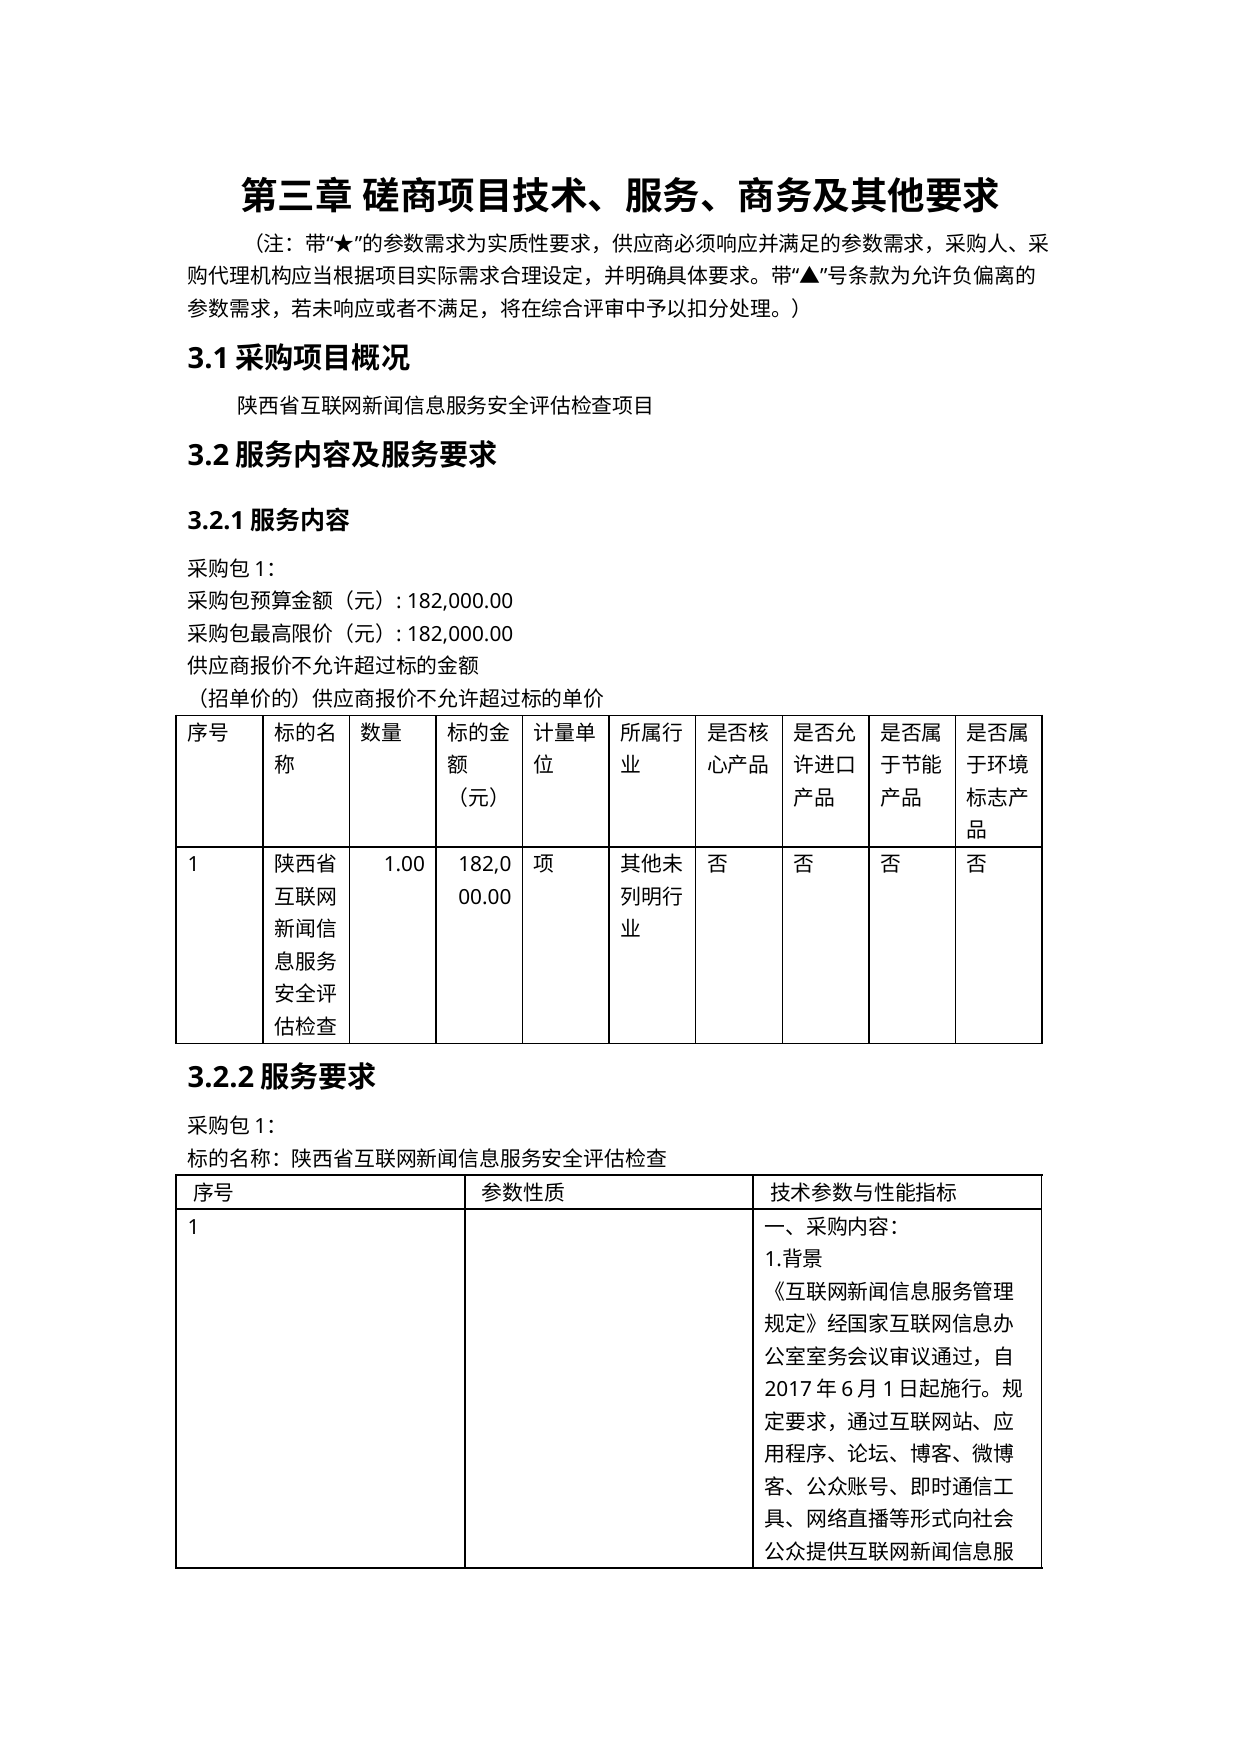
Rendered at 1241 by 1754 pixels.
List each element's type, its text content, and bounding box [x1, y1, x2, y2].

text 供应商报价不允许超过标的金额 [187, 649, 1053, 682]
table_cell 1.00 [350, 848, 435, 1043]
text 3.1采购项目概况 [187, 324, 1053, 389]
text 3.2服务内容及服务要求 [187, 422, 1053, 487]
table_cell 1 [177, 1210, 464, 1567]
table_header 是否属于环境标志产品 [956, 716, 1041, 846]
text 采购包1： [187, 552, 1053, 584]
text （招单价的）供应商报价不允许超过标的单价 [187, 682, 1053, 714]
table_cell 否 [870, 848, 955, 1043]
table_header 技术参数与性能指标 [754, 1176, 1041, 1208]
text 采购包预算金额（元）: 182,000.00 [187, 584, 1053, 617]
table_header 是否属于节能产品 [870, 716, 955, 846]
text （注：带“★”的参数需求为实质性要求，供应商必须响应并满足的参数需求，采购人、采购代理机构应当根据项目实际需求合理设定，并明确具体要求。带“▲”号条款为允许负偏离的参数需求，若未响应或者不满足，将在综合评审中予以扣分处理。） [187, 227, 1053, 324]
table_cell 1 [177, 848, 262, 1043]
text 3.2.1服务内容 [187, 487, 1053, 552]
table_header 是否核心产品 [696, 716, 782, 846]
text 3.2.2服务要求 [187, 1044, 1053, 1109]
text 第三章 磋商项目技术、服务、商务及其他要求 [187, 162, 1053, 227]
table_header 序号 [177, 1176, 464, 1208]
table_cell [466, 1210, 752, 1567]
table_cell 陕西省互联网新闻信息服务安全评估检查 [264, 848, 349, 1043]
text 标的名称：陕西省互联网新闻信息服务安全评估检查 [187, 1142, 1053, 1174]
table_header 标的金额 （元） [437, 716, 522, 846]
table_cell 182,000.00 [437, 848, 522, 1043]
table_header 标的名称 [264, 716, 349, 846]
table_cell 其他未列明行业 [610, 848, 695, 1043]
text 采购包最高限价（元）: 182,000.00 [187, 617, 1053, 649]
table_header 数量 [350, 716, 435, 846]
table_header 参数性质 [466, 1176, 752, 1208]
table_cell 否 [956, 848, 1041, 1043]
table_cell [754, 1210, 1041, 1567]
table_header 所属行业 [610, 716, 695, 846]
table_header 是否允许进口产品 [783, 716, 868, 846]
table_header 序号 [177, 716, 262, 846]
table_header 计量单位 [523, 716, 608, 846]
text 陕西省互联网新闻信息服务安全评估检查项目 [187, 389, 1053, 422]
table_cell 项 [523, 848, 608, 1043]
text 采购包1： [187, 1109, 1053, 1142]
table_cell 否 [696, 848, 782, 1043]
table_cell 否 [783, 848, 868, 1043]
